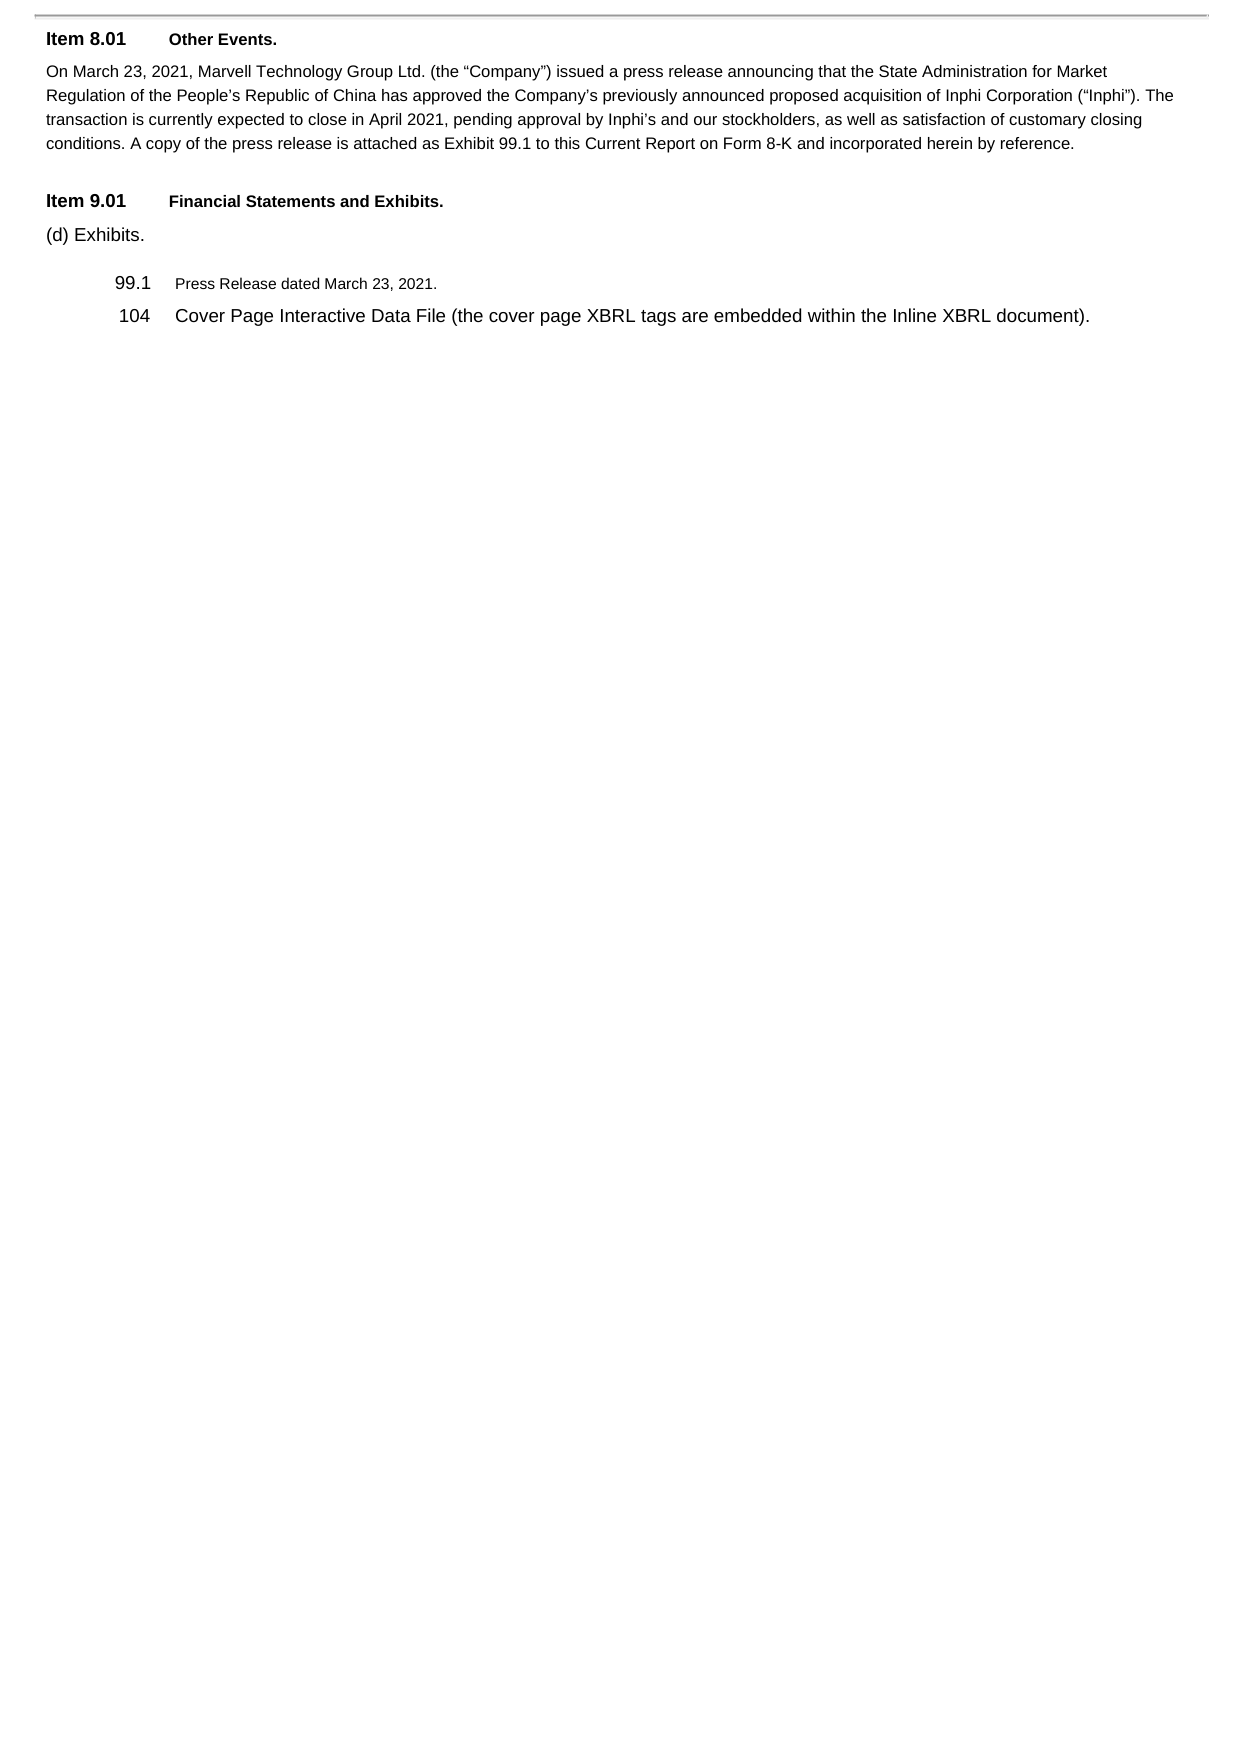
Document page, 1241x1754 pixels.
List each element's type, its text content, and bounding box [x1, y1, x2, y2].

picture [32, 14, 1209, 21]
text 99.1 Press Release dated March 23, 2021. [114, 272, 1176, 293]
text On March 23, 2021, Marvell Technology Group Ltd. (the “Company”) issued a press release announcing that the State Administration for Market Regulation of the People’s Republic of China has approved the Company’s previously announced proposed acquisition of Inphi Corporation (“Inphi”). The transaction is currently expected to close in April 2021, pending approval by Inphi’s and our stockholders, as well as satisfaction of customary closing conditions. A copy of the press release is attached as Exhibit 99.1 to this Current Report on Form 8-K and incorporated herein by reference. [46, 62, 1176, 153]
text (d) Exhibits. [46, 224, 1176, 245]
text Item 9.01 Financial Statements and Exhibits. [46, 189, 1176, 211]
text 104 Cover Page Interactive Data File (the cover page XBRL tags are embedded within the Inline XBRL document). [119, 305, 1176, 327]
text Item 8.01 Other Events. [46, 28, 1176, 50]
